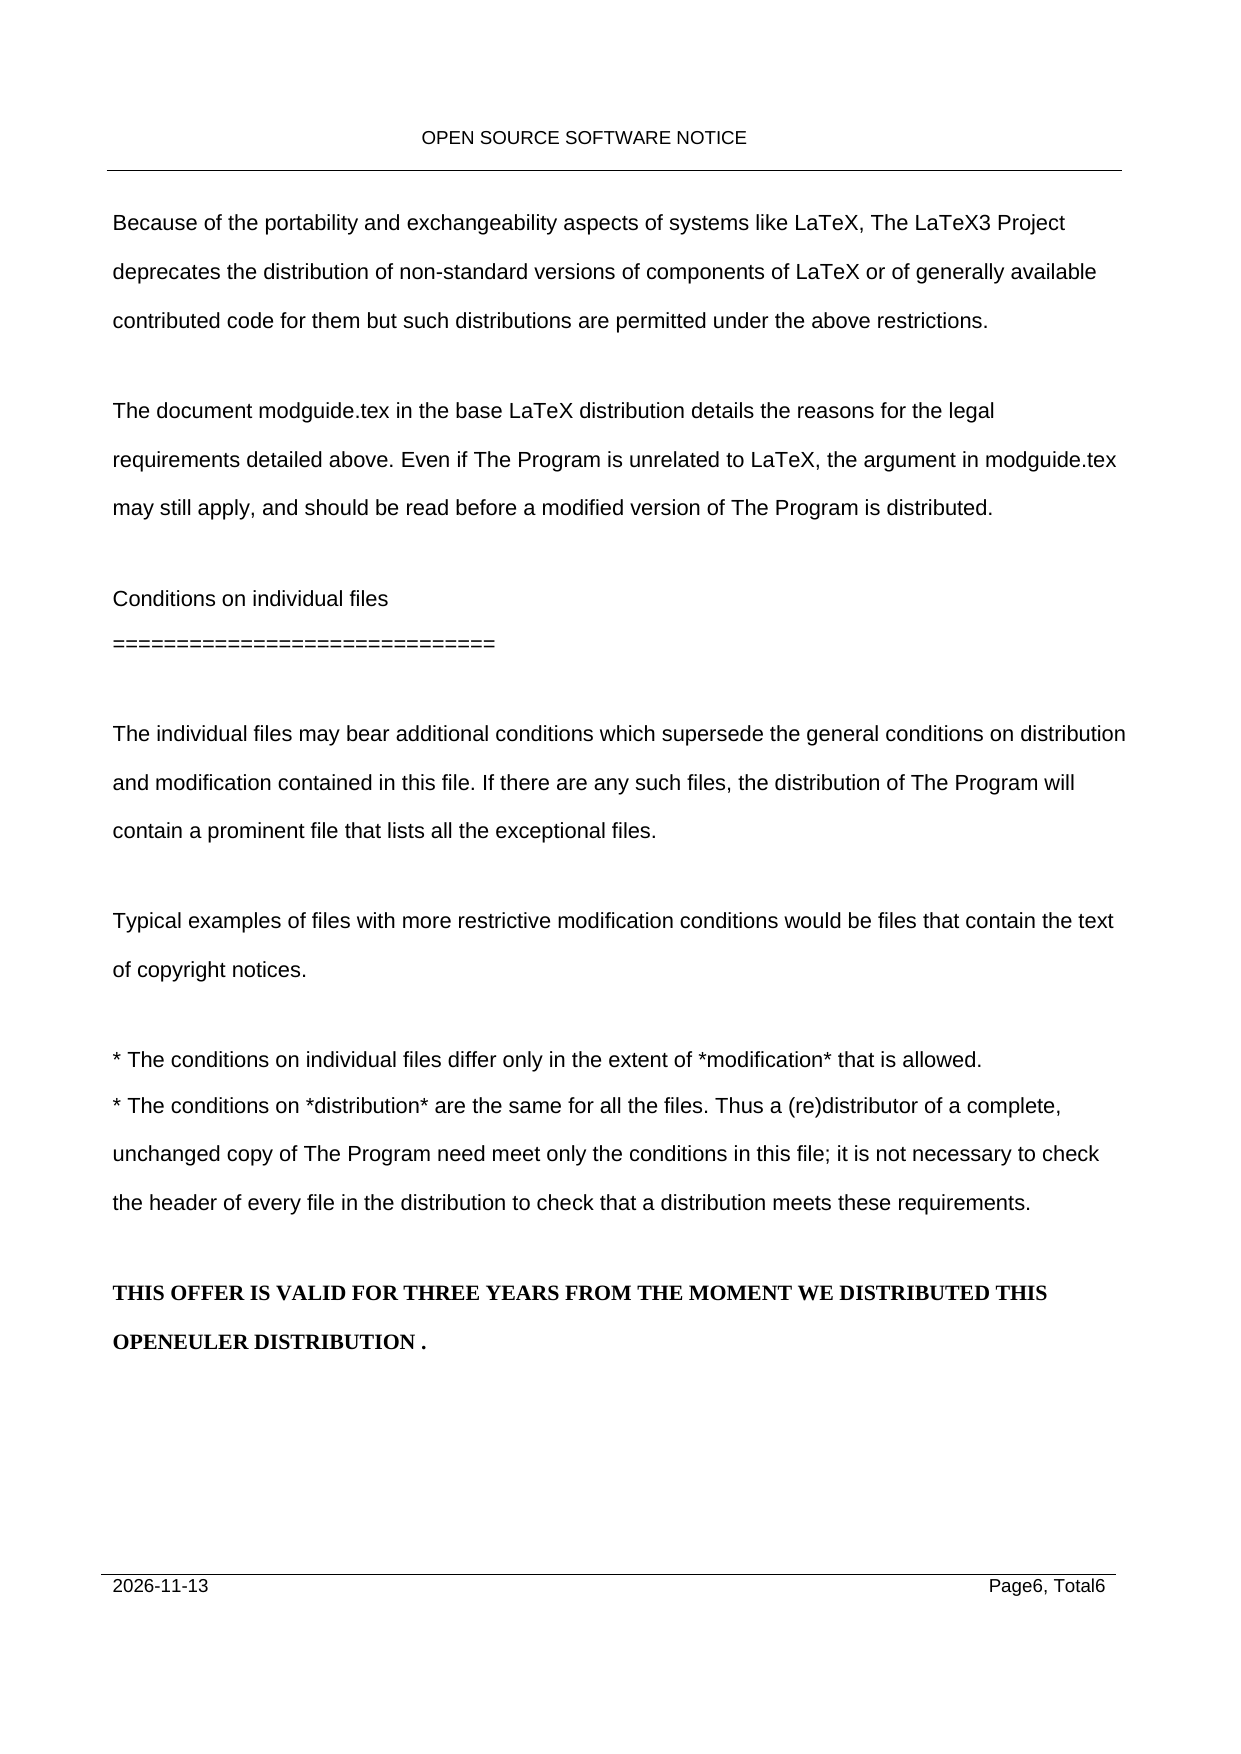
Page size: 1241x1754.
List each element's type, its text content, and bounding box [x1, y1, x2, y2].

text THIS OFFER IS VALID FOR THREE YEARS FROM THE MOMENT WE DISTRIBUTED THIS OPENEULER DISTRIBUTION . [112, 1277, 1128, 1358]
text ============================== [112, 627, 1128, 659]
text * The conditions on *distribution* are the same for all the files. Thus a (re)distributor of a complete, unchanged copy of The Program need meet only the conditions in this file; it is not necessary to check the header of every file in the distribution to check that a distribution meets these requirements. [112, 1089, 1128, 1219]
text * The conditions on individual files differ only in the extent of *modification* that is allowed. [112, 1044, 1128, 1076]
text Typical examples of files with more restrictive modification conditions would be files that contain the text of copyright notices. [112, 905, 1128, 986]
text Because of the portability and exchangeability aspects of systems like LaTeX, The LaTeX3 Project deprecates the distribution of non-standard versions of components of LaTeX or of generally available contributed code for them but such distributions are permitted under the above restrictions. [112, 206, 1128, 336]
text The document modguide.tex in the base LaTeX distribution details the reasons for the legal requirements detailed above. Even if The Program is unrelated to LaTeX, the argument in modguide.tex may still apply, and should be read before a modified version of The Program is distributed. [112, 394, 1128, 524]
text The individual files may bear additional conditions which supersede the general conditions on distribution and modification contained in this file. If there are any such files, the distribution of The Program will contain a prominent file that lists all the exceptional files. [112, 717, 1128, 847]
text Conditions on individual files [112, 582, 1128, 614]
